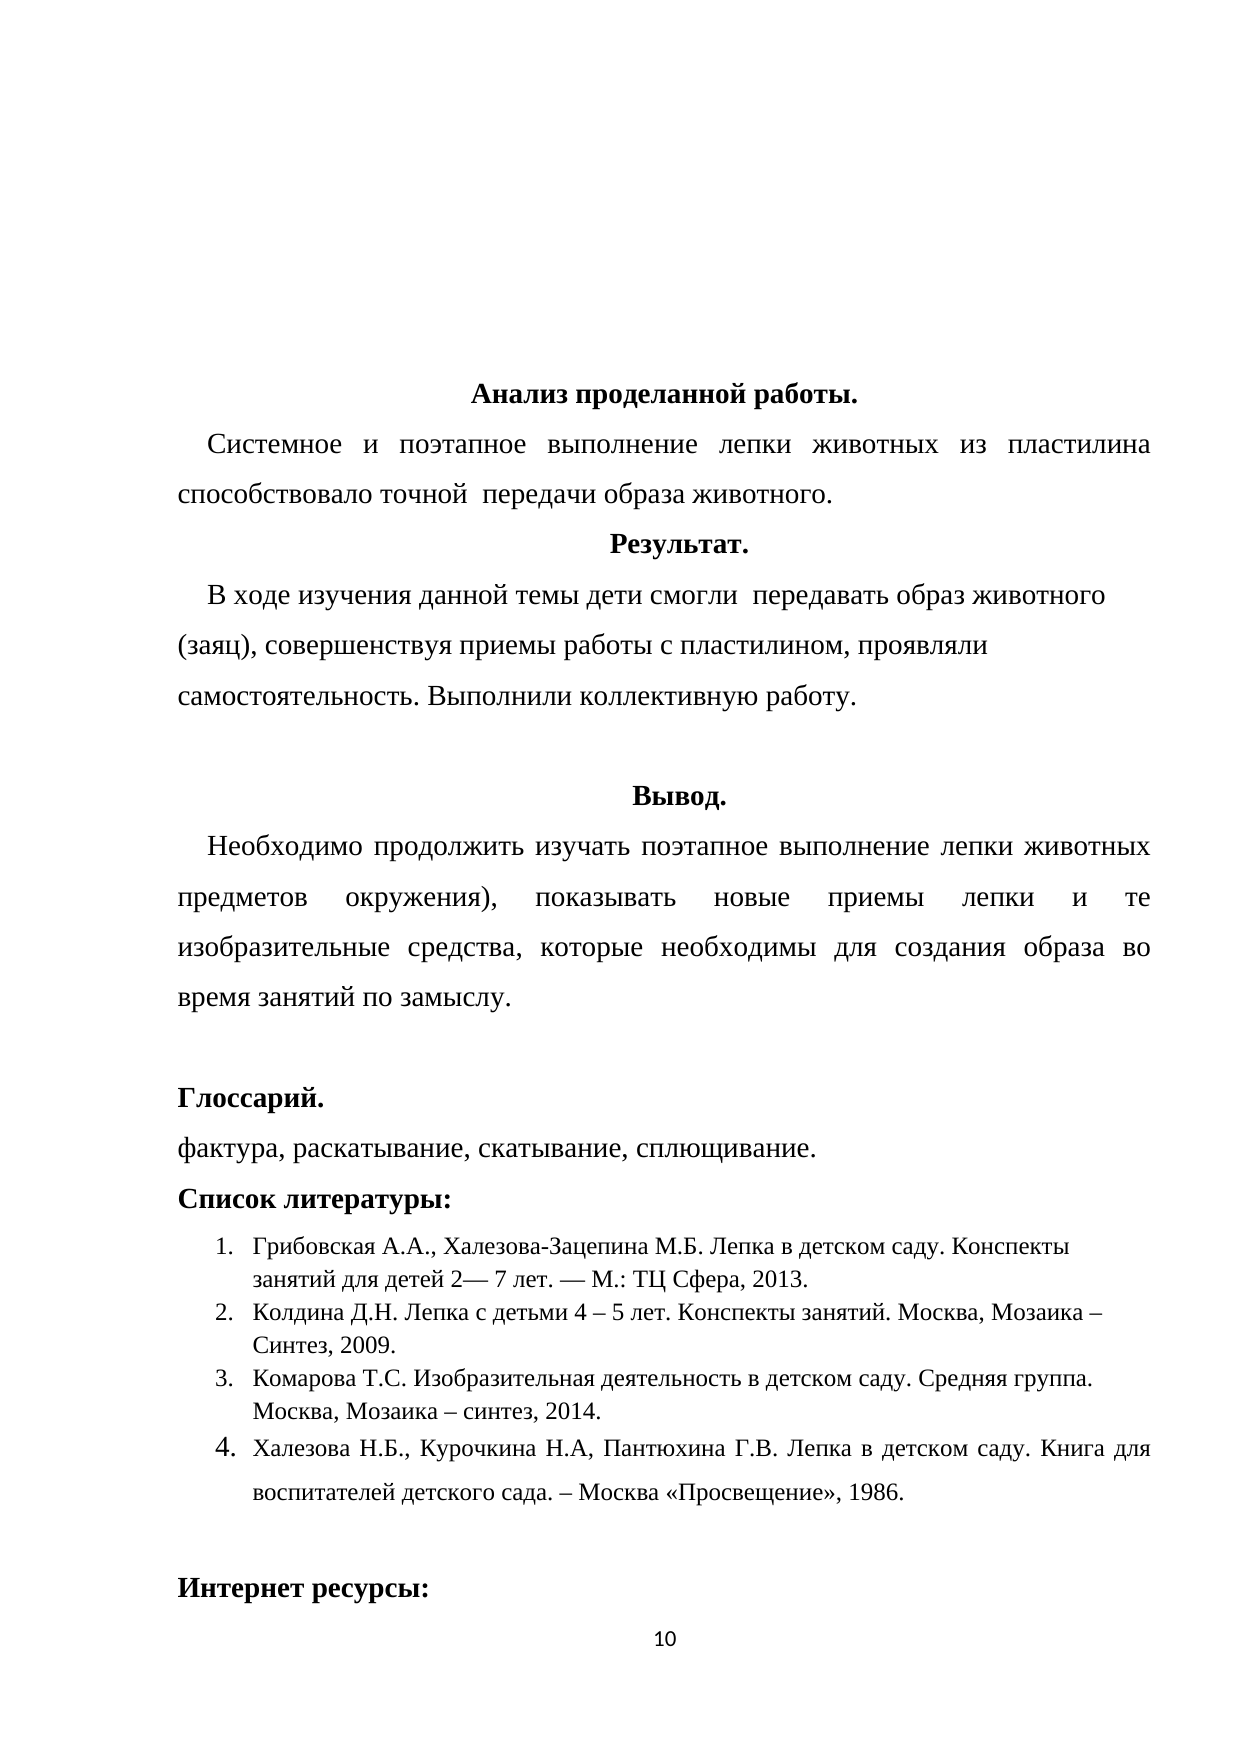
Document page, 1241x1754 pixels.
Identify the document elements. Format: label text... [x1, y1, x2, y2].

text Результат. [177, 527, 1152, 560]
text В ходе изучения данной темы дети смогли передавать образ животного (заяц), совершенствуя приемы работы с пластилином, проявляли самостоятельность. Выполнили коллективную работу. [177, 577, 1152, 711]
text Необходимо продолжить изучать поэтапное выполнение лепки животных предметов окружения), показывать новые приемы лепки и те изобразительные средства, которые необходимы для создания образа во время занятий по замыслу. [177, 828, 1152, 1013]
list Колдина Д.Н. Лепка с детьми 4 – 5 лет. Конспекты занятий. Москва, Мозаика – Синтез, 2009. [215, 1297, 1152, 1359]
text Глоссарий. [177, 1080, 1152, 1114]
text Системное и поэтапное выполнение лепки животных из пластилина способствовало точной передачи образа животного. [177, 426, 1152, 510]
list Комарова Т.С. Изобразительная деятельность в детском саду. Средняя группа. Москва, Мозаика – синтез, 2014. [215, 1363, 1152, 1425]
list Халезова Н.Б., Курочкина Н.А, Пантюхина Г.В. Лепка в детском саду. Книга для воспитателей детского сада. – Москва «Просвещение», 1986. [215, 1429, 1152, 1506]
text Анализ проделанной работы. [177, 376, 1152, 409]
text фактура, раскатывание, скатывание, сплющивание. [177, 1130, 1152, 1164]
text Вывод. [177, 778, 1152, 812]
list Грибовская А.А., Халезова-Зацепина М.Б. Лепка в детском саду. Конспекты занятий для детей 2— 7 лет. — М.: ТЦ Сфера, 2013. [215, 1231, 1152, 1293]
text Интернет ресурсы: [177, 1571, 1152, 1604]
text Список литературы: [177, 1181, 1152, 1214]
